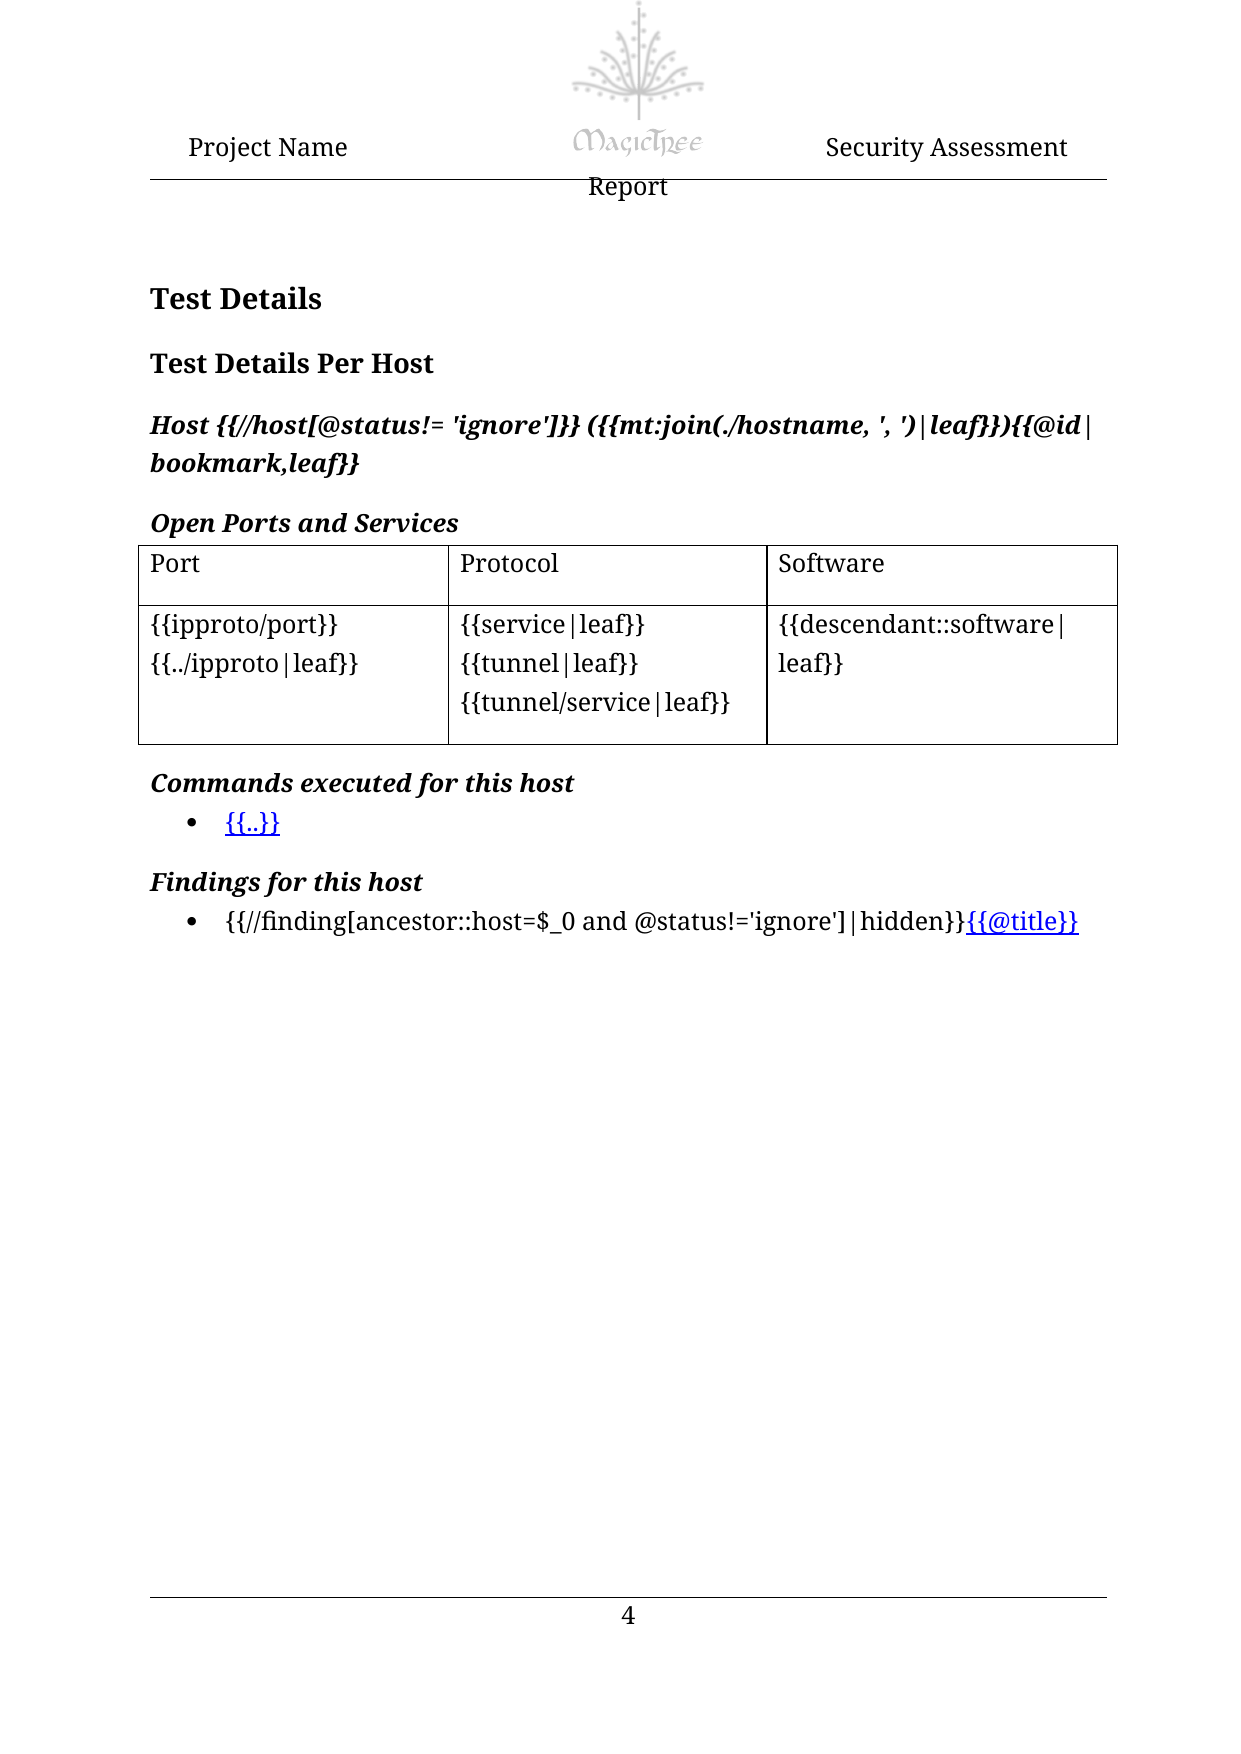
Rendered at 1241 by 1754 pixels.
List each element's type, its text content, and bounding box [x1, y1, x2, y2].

subtitle and Services [150, 505, 1106, 539]
subtitle Test Details [150, 278, 1106, 318]
table_header Software [768, 546, 1117, 605]
table_header Port [139, 546, 448, 605]
subtitle Host {{//host[@status!= 'ignore']}} ({{mt:join(./hostname, ', ')|leaf}}){{@id|bookmark,leaf}} [150, 408, 1106, 480]
picture [571, 0, 705, 157]
list {{..}} [187, 805, 1106, 839]
table_cell {{ipproto/port}} {{../ipproto|leaf}} [139, 606, 448, 744]
table_cell {{descendant::software|leaf}} [768, 606, 1117, 744]
subtitle Test Details Per Host [150, 344, 1106, 381]
subtitle Findings for this host [150, 865, 1106, 899]
table_header Protocol [449, 546, 766, 605]
subtitle Commands executed for this host [150, 766, 1106, 800]
table_cell {{service|leaf}} {{tunnel|leaf}} {{tunnel/service|leaf}} [449, 606, 766, 744]
list {{//finding[ancestor::host=$_0 and @status!='ignore']|hidden}}{{@title}} [187, 904, 1106, 938]
